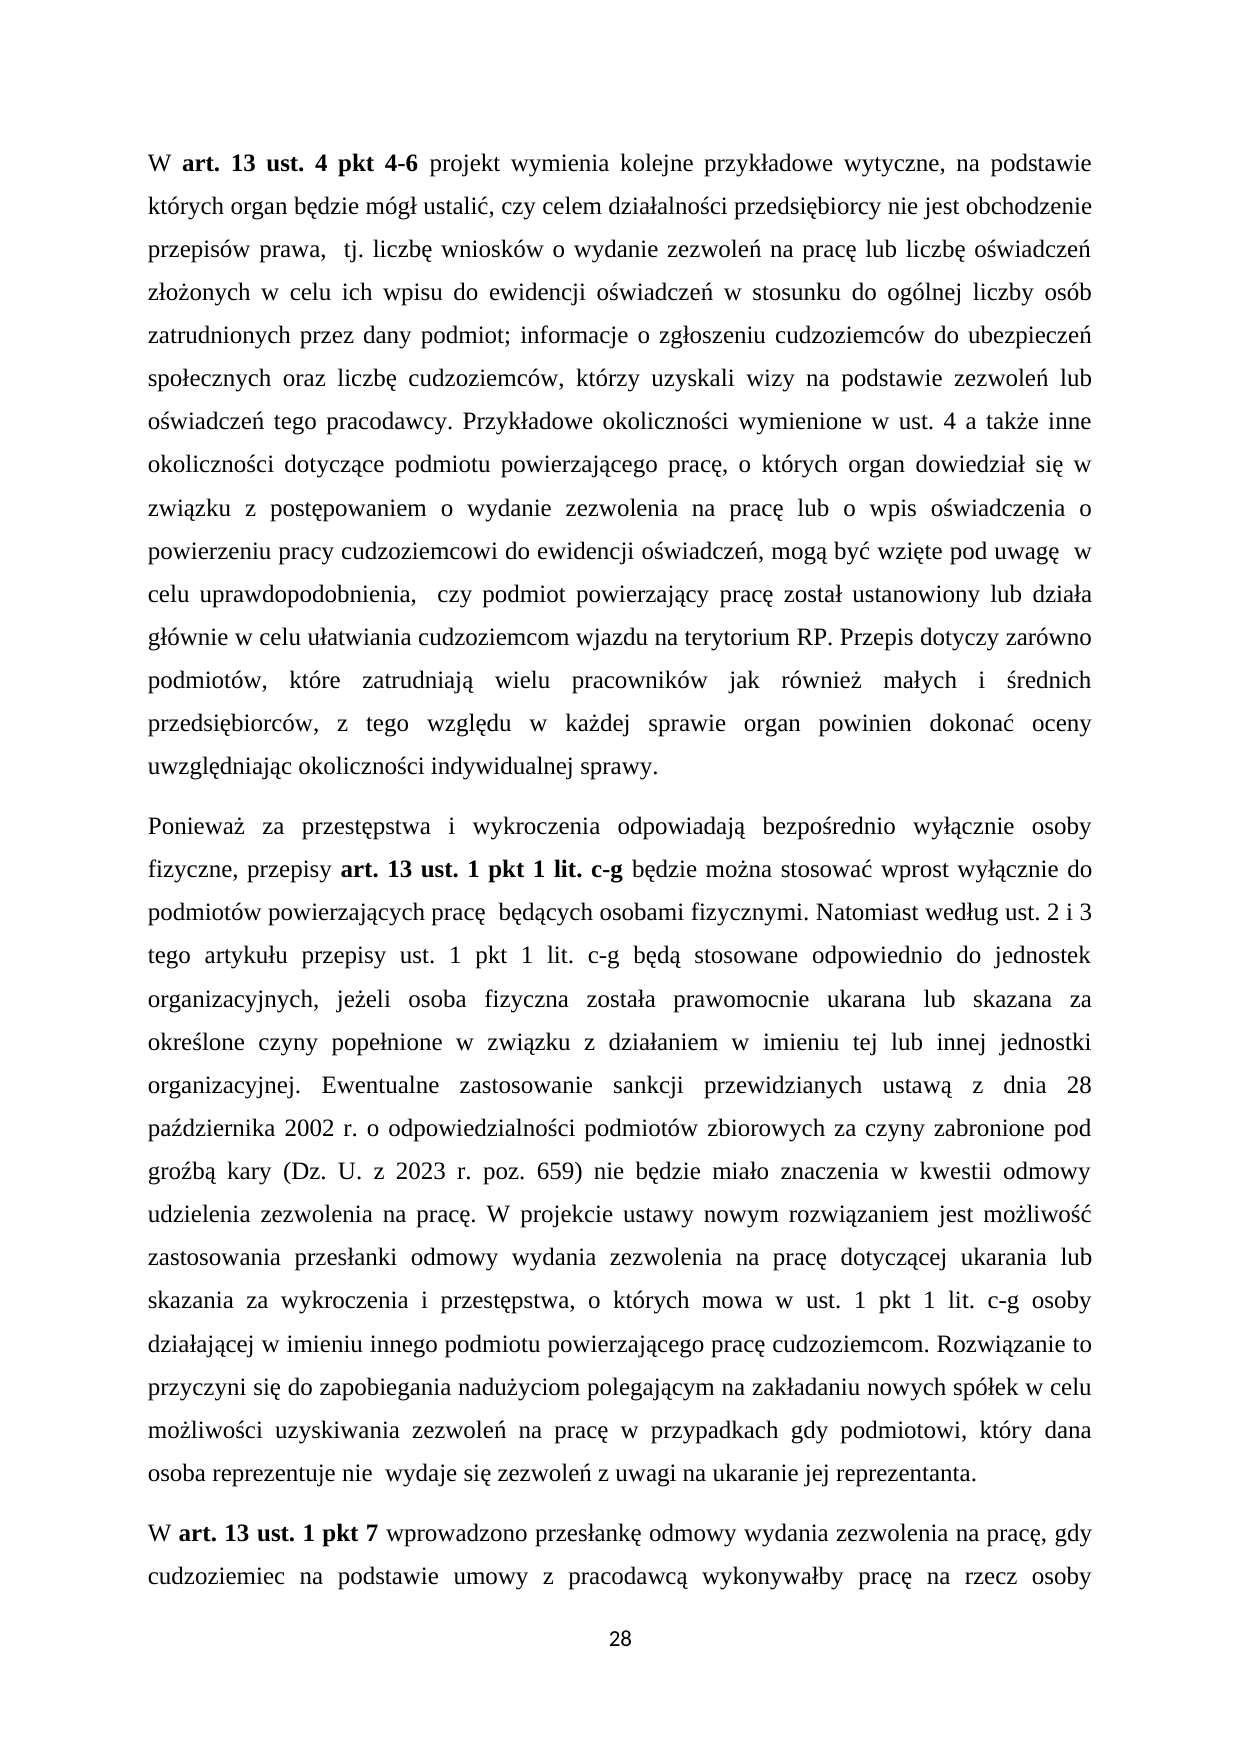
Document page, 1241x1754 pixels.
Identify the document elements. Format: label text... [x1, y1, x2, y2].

text W art. 13 ust. 4 pkt 4-6 projekt wymienia kolejne przykładowe wytyczne, na podstawie których organ będzie mógł ustalić, czy celem działalności przedsiębiorcy nie jest obchodzenie przepisów prawa, tj. liczbę wniosków o wydanie zezwoleń na pracę lub liczbę oświadczeń złożonych w celu ich wpisu do ewidencji oświadczeń w stosunku do ogólnej liczby osób zatrudnionych przez dany podmiot; informacje o zgłoszeniu cudzoziemców do ubezpieczeń społecznych oraz liczbę cudzoziemców, którzy uzyskali wizy na podstawie zezwoleń lub oświadczeń tego pracodawcy. Przykładowe okoliczności wymienione w ust. 4 a także inne okoliczności dotyczące podmiotu powierzającego pracę, o których organ dowiedział się w związku z postępowaniem o wydanie zezwolenia na pracę lub o wpis oświadczenia o powierzeniu pracy cudzoziemcowi do ewidencji oświadczeń, mogą być wzięte pod uwagę w celu uprawdopodobnienia, czy podmiot powierzający pracę został ustanowiony lub działa głównie w celu ułatwiania cudzoziemcom wjazdu na terytorium RP. Przepis dotyczy zarówno podmiotów, które zatrudniają wielu pracowników jak również małych i średnich przedsiębiorców, z tego względu w każdej sprawie organ powinien dokonać oceny uwzględniając okoliczności indywidualnej sprawy. [148, 148, 1093, 780]
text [148, 1518, 1093, 1590]
text Ponieważ za przestępstwa i wykroczenia odpowiadają bezpośrednio wyłącznie osoby fizyczne, przepisy art. 13 ust. 1 pkt 1 lit. c-g będzie można stosować wprost wyłącznie do podmiotów powierzających pracę będących osobami fizycznymi. Natomiast według ust. 2 i 3 tego artykułu przepisy ust. 1 pkt 1 lit. c-g będą stosowane odpowiednio do jednostek organizacyjnych, jeżeli osoba fizyczna została prawomocnie ukarana lub skazana za określone czyny popełnione w związku z działaniem w imieniu tej lub innej jednostki organizacyjnej. Ewentualne zastosowanie sankcji przewidzianych ustawą z dnia 28 października 2002 r. o odpowiedzialności podmiotów zbiorowych za czyny zabronione pod groźbą kary (Dz. U. z 2023 r. poz. 659) nie będzie miało znaczenia w kwestii odmowy udzielenia zezwolenia na pracę. W projekcie ustawy nowym rozwiązaniem jest możliwość zastosowania przesłanki odmowy wydania zezwolenia na pracę dotyczącej ukarania lub skazania za wykroczenia i przestępstwa, o których mowa w ust. 1 pkt 1 lit. c-g osoby działającej w imieniu innego podmiotu powierzającego pracę cudzoziemcom. Rozwiązanie to przyczyni się do zapobiegania nadużyciom polegającym na zakładaniu nowych spółek w celu możliwości uzyskiwania zezwoleń na pracę w przypadkach gdy podmiotowi, który dana osoba reprezentuje nie wydaje się zezwoleń z uwagi na ukaranie jej reprezentanta. [148, 811, 1093, 1487]
